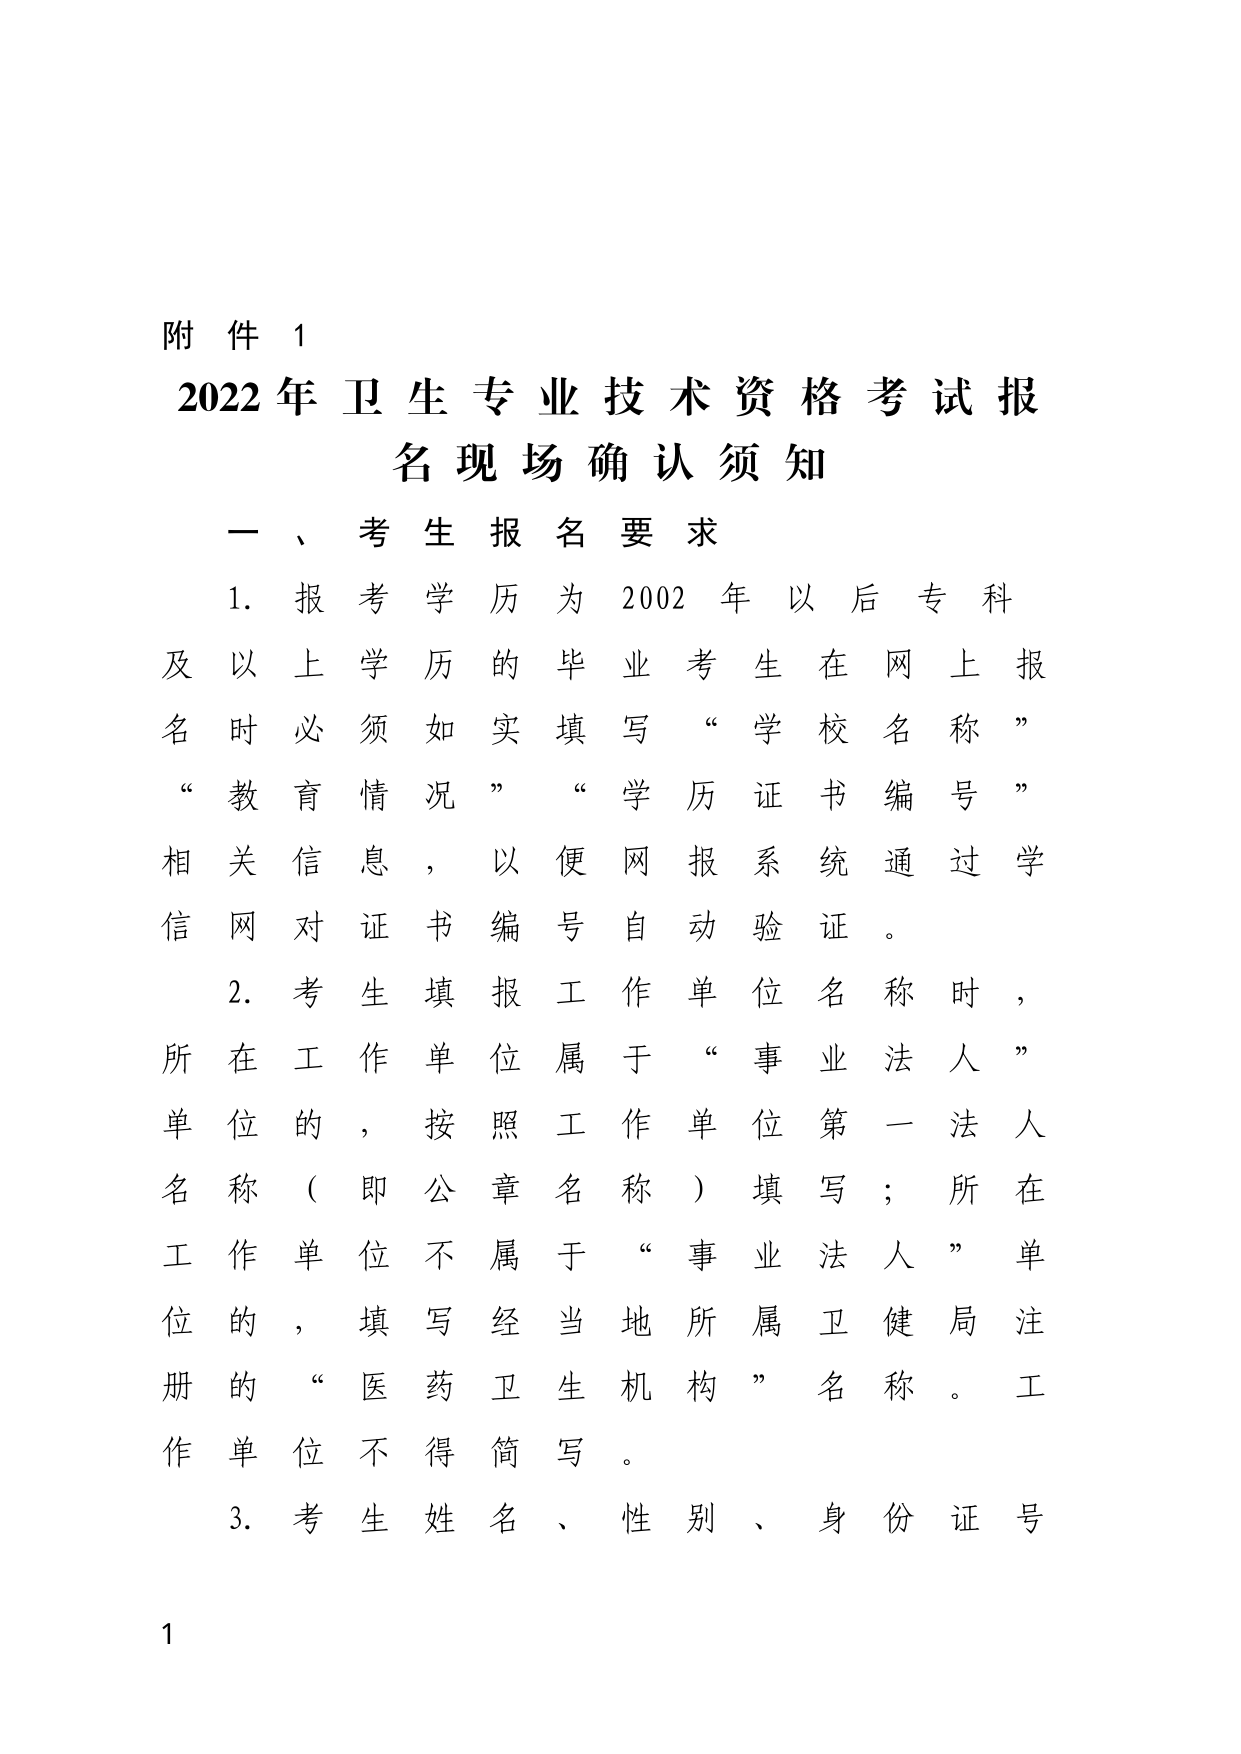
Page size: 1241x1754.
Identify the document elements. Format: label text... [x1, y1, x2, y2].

text 1.报考学历为2002年以后专科及以上学历的毕业考生在网上报名时必须如实填写“学校名称”“教育情况”“学历证书编号”相关信息，以便网报系统通过学信网对证书编号自动验证。 [161, 563, 1079, 957]
text 一、考生报名要求 [161, 497, 1079, 563]
text 2022年卫生专业技术资格考试报名现场确认须知 [161, 366, 1079, 497]
text 2.考生填报工作单位名称时，所在工作单位属于“事业法人”单位的，按照工作单位第一法人名称（即公章名称）填写；所在工作单位不属于“事业法人”单位的，填写经当地所属卫健局注册的“医药卫生机构”名称。工作单位不得简写。 [161, 957, 1079, 1483]
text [161, 1483, 1079, 1549]
text 附件1 [161, 300, 1079, 366]
